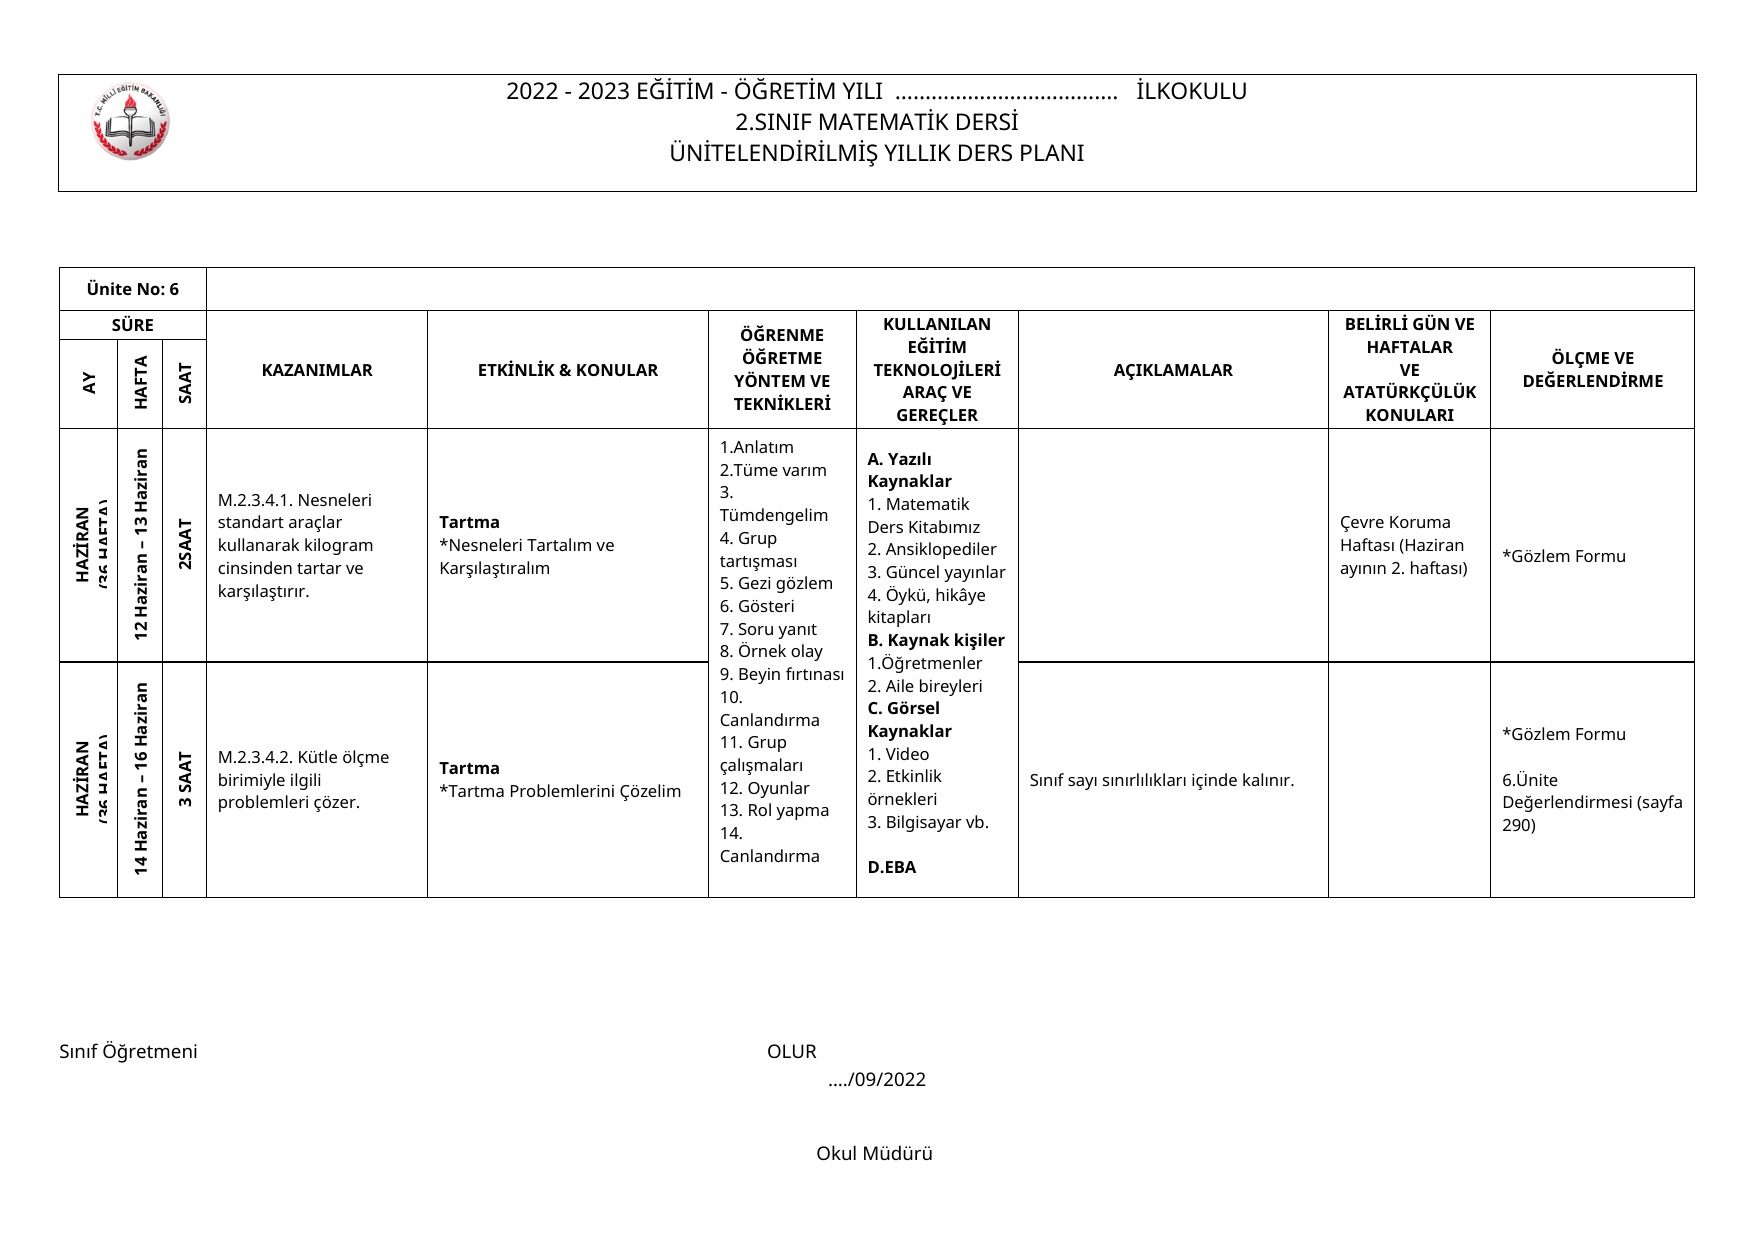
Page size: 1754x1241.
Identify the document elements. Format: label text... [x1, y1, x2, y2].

table_cell 3 SAAT [163, 663, 206, 897]
table_cell SÜRE [60, 311, 206, 338]
table_header [207, 268, 1694, 310]
text Sınıf Öğretmeni OLUR [59, 1038, 1695, 1064]
table_cell HAZİRAN (36.HAFTA) [60, 429, 117, 661]
table_cell AÇIKLAMALAR [1019, 311, 1328, 428]
text Okul Müdürü [723, 1140, 1695, 1166]
table_cell ÖLÇME VE DEĞERLENDİRME [1491, 311, 1694, 428]
table_cell AY [60, 340, 117, 428]
table_cell ETKİNLİK & KONULAR [428, 311, 708, 428]
table_cell Tartma *Nesneleri Tartalım ve Karşılaştıralım [428, 429, 708, 661]
table_cell HAZİRAN (36.HAFTA) [60, 663, 117, 897]
table_cell 12 Haziran – 13 Haziran [118, 429, 162, 661]
table_cell 1.Anlatım 2.Tüme varım 3. Tümdengelim 4. Grup tartışması 5. Gezi gözlem 6. Gösteri 7. Soru yanıt 8. Örnek olay 9. Beyin fırtınası 10. Canlandırma 11. Grup çalışmaları 12. Oyunlar 13. Rol yapma 14. Canlandırma [709, 429, 856, 897]
table_cell Sınıf sayı sınırlılıkları içinde kalınır. [1019, 663, 1328, 897]
table_cell HAFTA [118, 340, 162, 428]
table_cell A. Yazılı Kaynaklar 1. Matematik Ders Kitabımız 2. Ansiklopediler 3. Güncel yayınlar 4. Öykü, hikâye kitapları B. Kaynak kişiler 1.Öğretmenler 2. Aile bireyleri C. Görsel Kaynaklar 1. Video 2. Etkinlik örnekleri 3. Bilgisayar vb. D.EBA [857, 429, 1018, 897]
table_cell *Gözlem Formu [1491, 429, 1694, 661]
table_cell 14 Haziran – 16 Haziran [118, 663, 162, 897]
table_cell Tartma *Tartma Problemlerini Çözelim [428, 663, 708, 897]
table_cell KULLANILAN EĞİTİM TEKNOLOJİLERİ ARAÇ VE GEREÇLER [857, 311, 1018, 428]
table_cell KAZANIMLAR [207, 311, 427, 428]
table_header Ünite No: 6 [60, 268, 206, 310]
table_cell [1329, 663, 1490, 897]
table_cell 2SAAT [163, 429, 206, 661]
table_cell BELİRLİ GÜN VE HAFTALAR VE ATATÜRKÇÜLÜK KONULARI [1329, 311, 1490, 428]
table_cell *Gözlem Formu 6.Ünite Değerlendirmesi (sayfa 290) [1491, 663, 1694, 897]
table_cell M.2.3.4.2. Kütle ölçme birimiyle ilgili problemleri çözer. [207, 663, 427, 897]
table_cell M.2.3.4.1. Nesneleri standart araçlar kullanarak kilogram cinsinden tartar ve karşılaştırır. [207, 429, 427, 661]
table_cell ÖĞRENME ÖĞRETME YÖNTEM VE TEKNİKLERİ [709, 311, 856, 428]
picture [85, 77, 175, 167]
table_cell Çevre Koruma Haftası (Haziran ayının 2. haftası) [1329, 429, 1490, 661]
text …./09/2022 [59, 1066, 1695, 1092]
table_cell SAAT [163, 340, 206, 428]
table_cell [1019, 429, 1328, 661]
